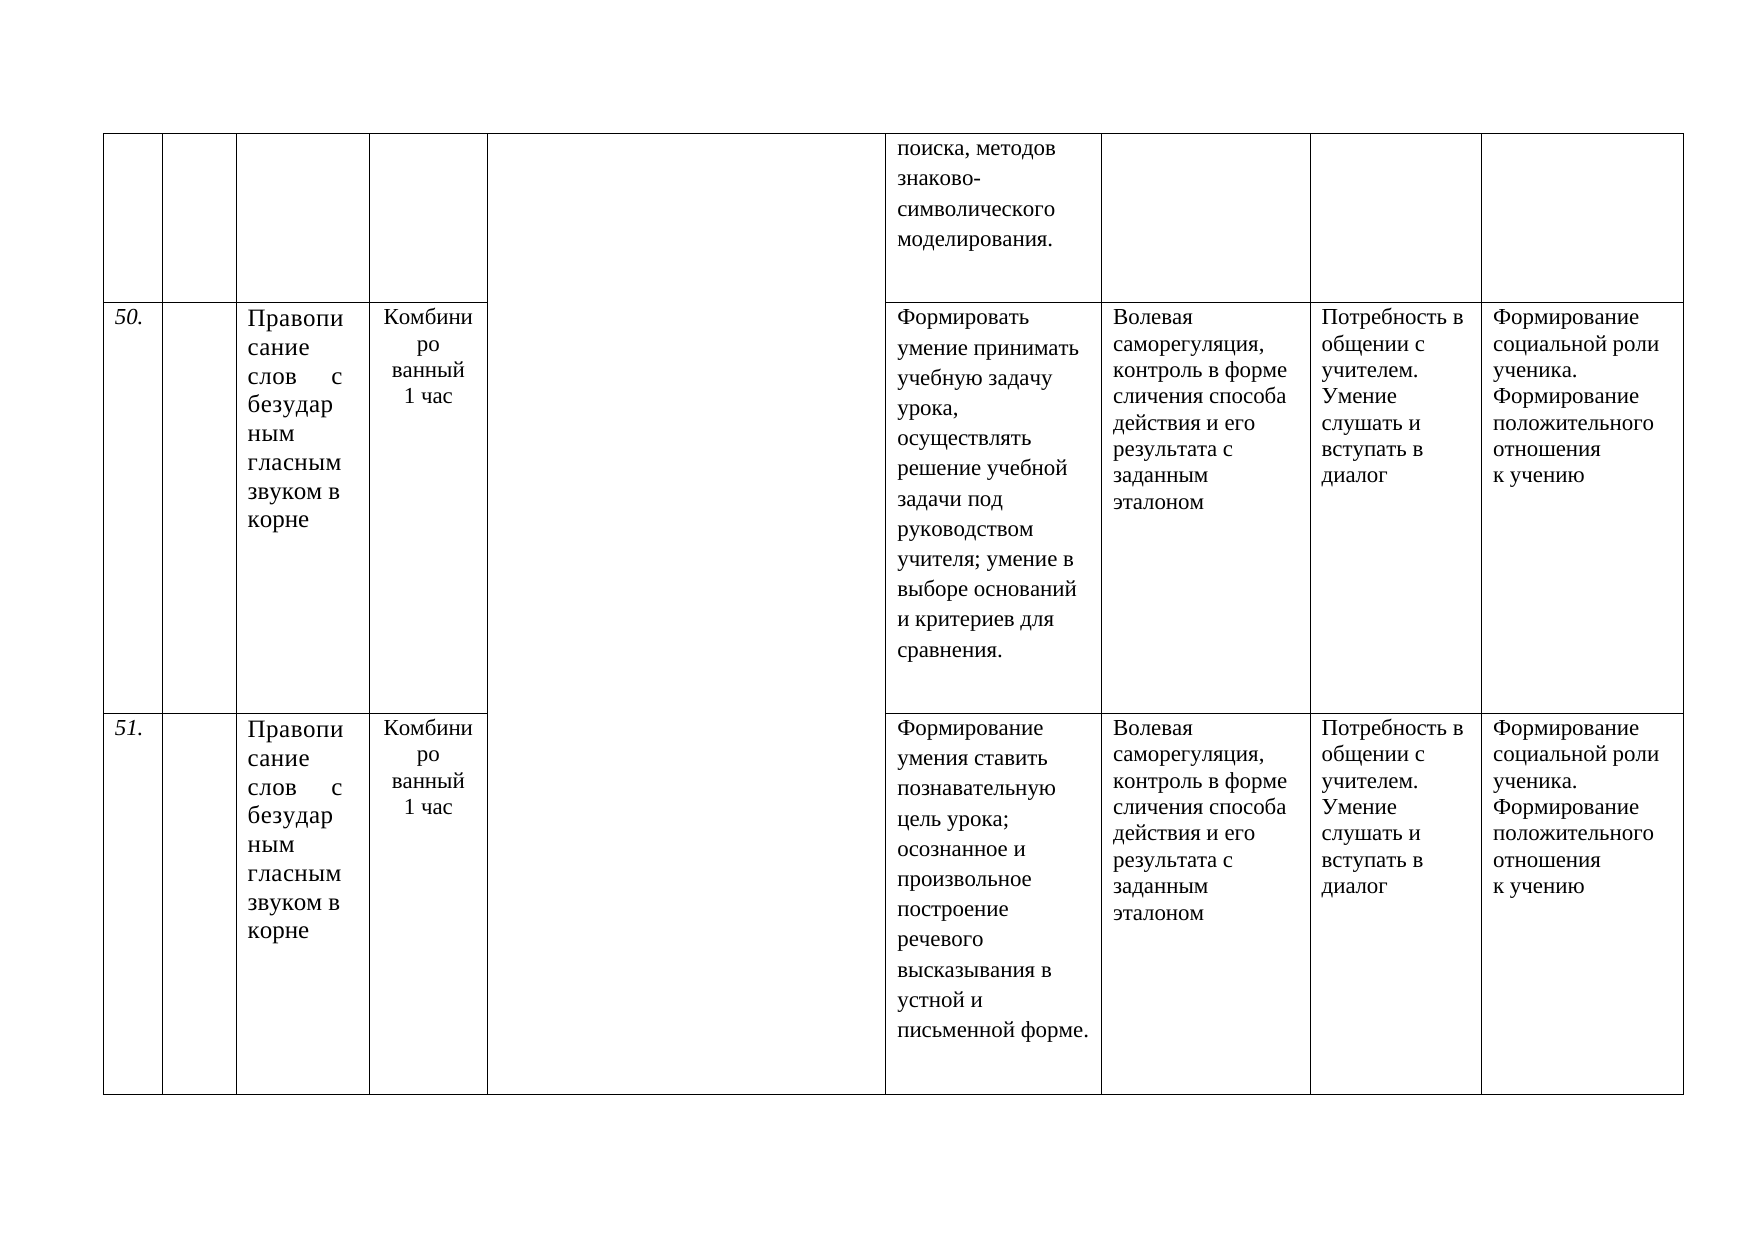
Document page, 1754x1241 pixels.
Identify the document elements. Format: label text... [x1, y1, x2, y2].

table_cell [370, 134, 487, 302]
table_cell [1311, 134, 1481, 302]
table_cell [1482, 714, 1683, 1093]
table_cell [104, 714, 162, 1093]
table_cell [1482, 134, 1683, 302]
table_cell Потребность в общении с учителем. Умение слушать и вступать в диалог [1311, 303, 1481, 713]
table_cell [1102, 134, 1310, 302]
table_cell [237, 134, 369, 302]
table_cell Формирование умения ставить познавательную цель урока; осознанное и произвольное построение речевого высказывания в устной и письменной форме. [886, 714, 1101, 1093]
table_cell Правопи сание слов с безудар ным гласным звуком в корне [237, 714, 369, 1093]
table_cell [104, 134, 162, 302]
table_cell Формировать умение принимать учебную задачу урока, осуществлять решение учебной задачи под руководством учителя; умение в выборе оснований и критериев для сравнения. [886, 303, 1101, 713]
table_cell [163, 134, 236, 302]
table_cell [1102, 714, 1310, 1093]
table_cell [1311, 714, 1481, 1093]
table_cell Волевая саморегуляция, контроль в форме сличения способа действия и его результата с заданным эталоном [1102, 303, 1310, 713]
table_cell [163, 714, 236, 1093]
table_cell [104, 303, 162, 713]
table_cell Правопи сание слов с безудар ным гласным звуком в корне [237, 303, 369, 713]
table_cell Формирование социальной роли ученика. Формирование положительного отношения к учению [1482, 303, 1683, 713]
table_cell Комбиниро ванный 1 час [370, 303, 487, 713]
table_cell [886, 134, 1101, 302]
table_cell [163, 303, 236, 713]
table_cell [370, 714, 487, 1093]
